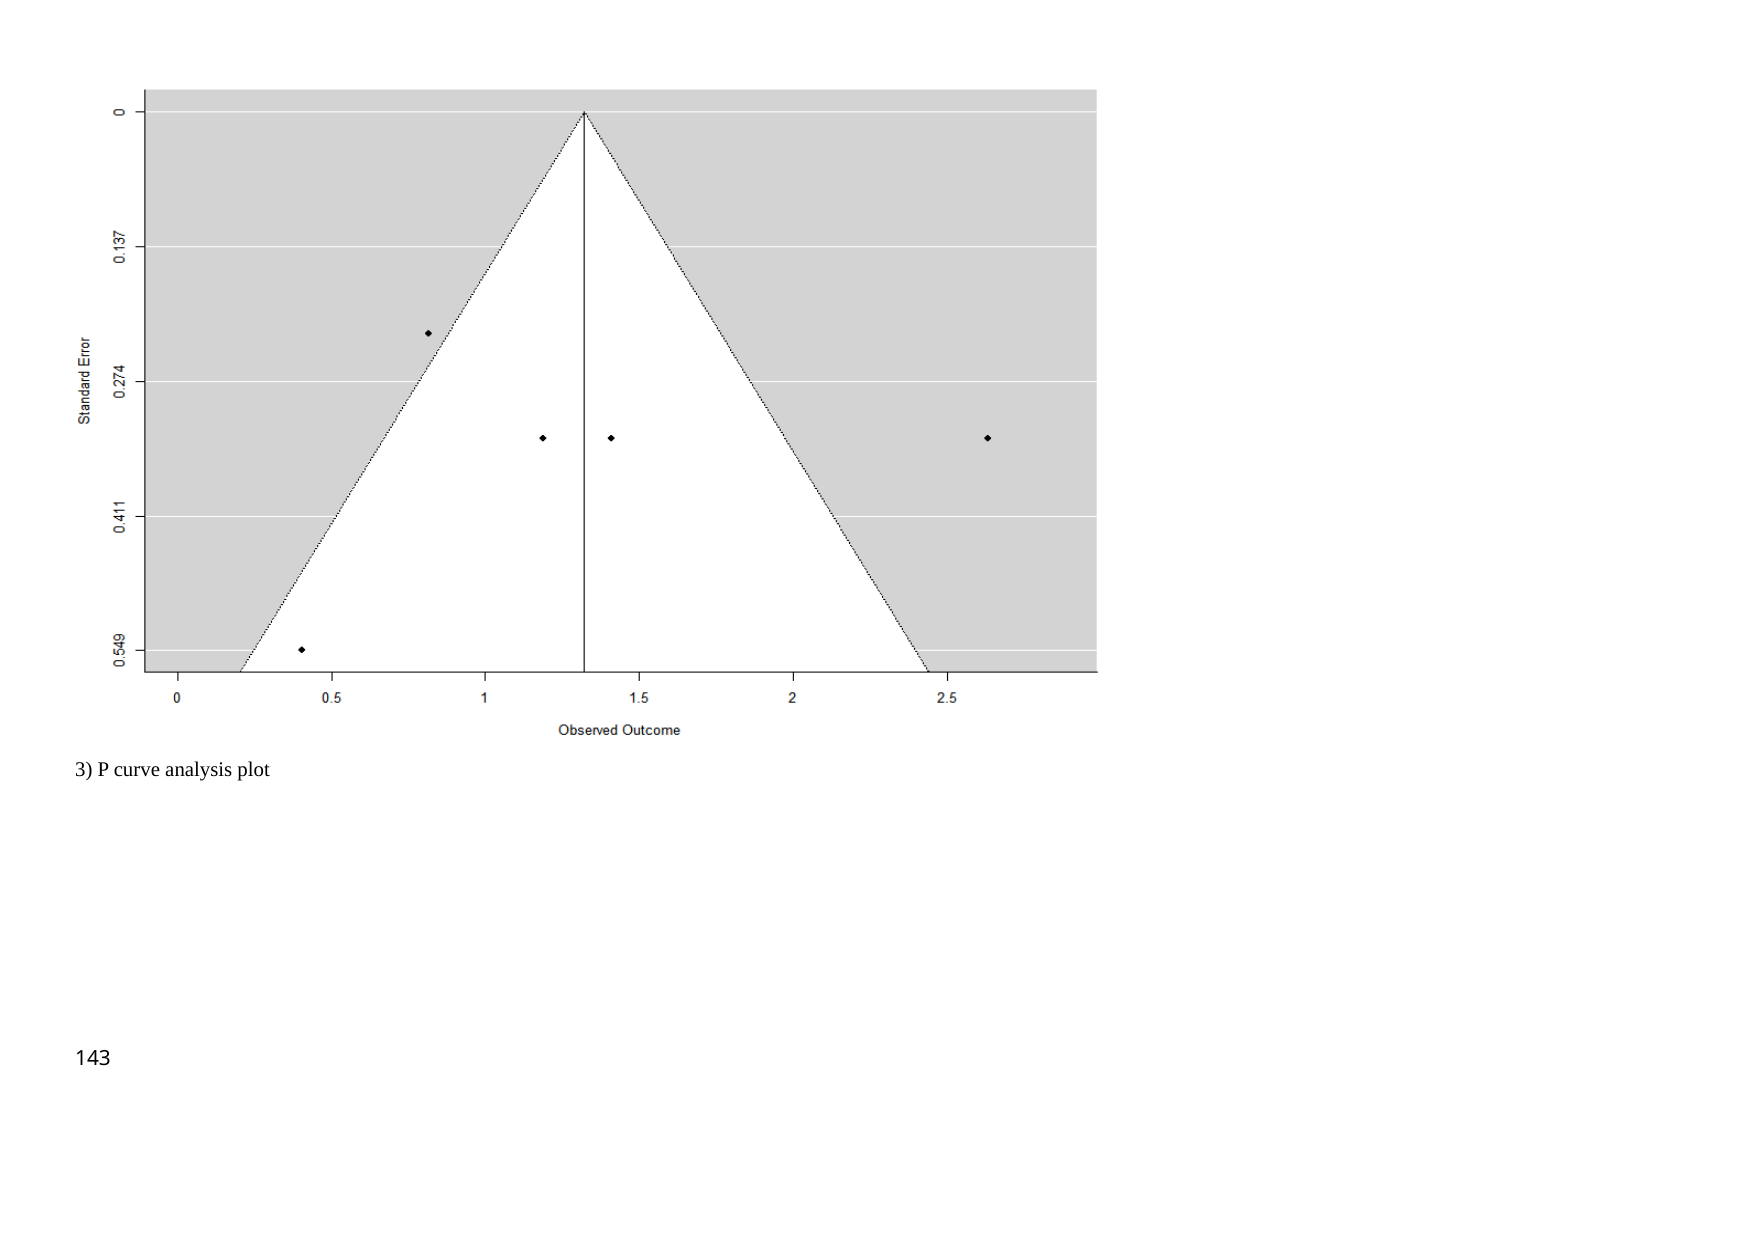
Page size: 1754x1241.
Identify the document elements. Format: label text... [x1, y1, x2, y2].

text 3) P curve analysis plot [75, 757, 1679, 781]
picture [75, 75, 1132, 738]
